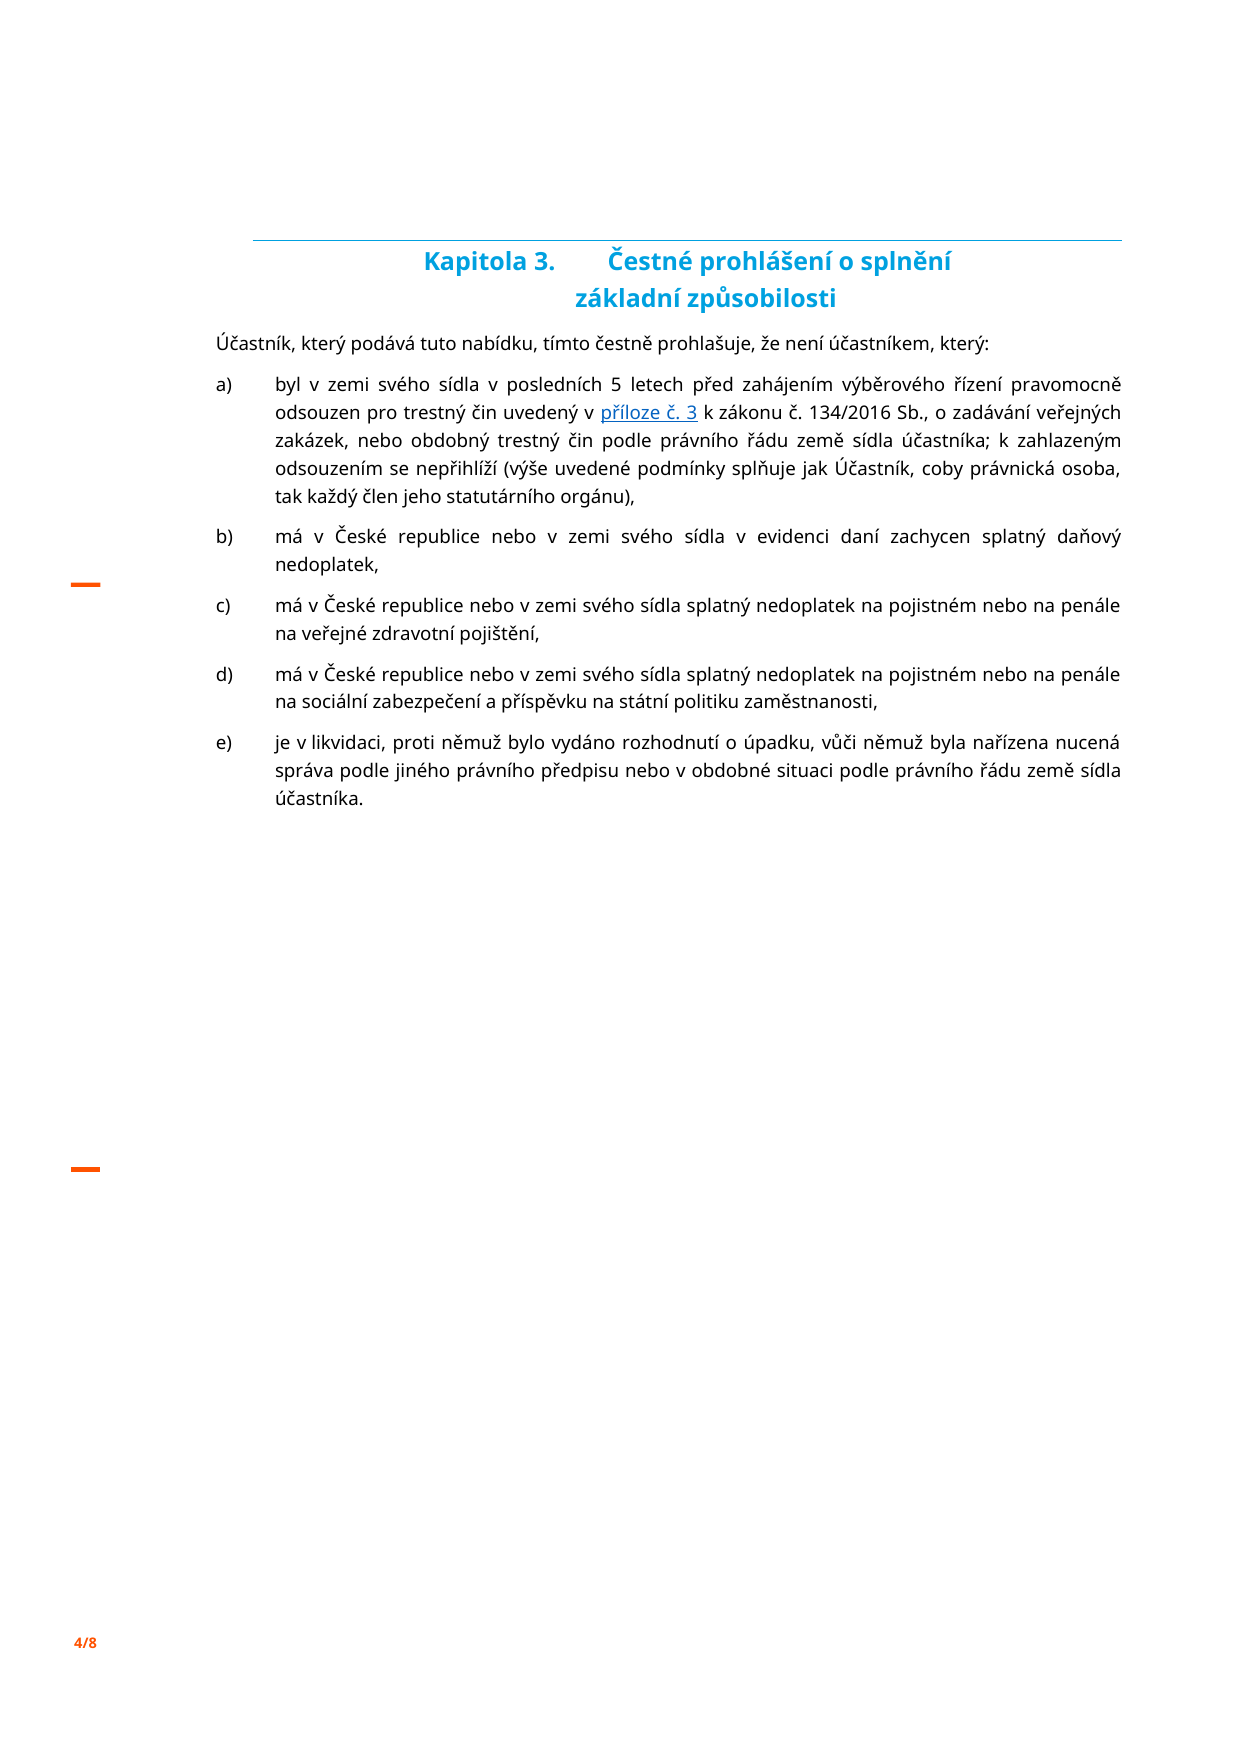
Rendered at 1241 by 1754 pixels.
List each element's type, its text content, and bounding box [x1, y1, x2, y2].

text má v České republice nebo v zemi svého sídla splatný nedoplatek na pojistném nebo na penále na sociální zabezpečení a příspěvku na státní politiku zaměstnanosti, [216, 661, 1122, 714]
text má v České republice nebo v zemi svého sídla splatný nedoplatek na pojistném nebo na penále na veřejné zdravotní pojištění, [216, 592, 1122, 646]
subtitle Čestné prohlášení o splnění základní způsobilosti [253, 241, 1122, 315]
text je v likvidaci, proti němuž bylo vydáno rozhodnutí o úpadku, vůči němuž byla nařízena nucená správa podle jiného právního předpisu nebo v obdobné situaci podle právního řádu země sídla účastníka. [216, 729, 1122, 811]
text byl v zemi svého sídla v posledních 5 letech před zahájením výběrového řízení pravomocně odsouzen pro trestný čin uvedený v příloze č. 3 k zákonu č. 134/2016 Sb., o zadávání veřejných zakázek, nebo obdobný trestný čin podle právního řádu země sídla účastníka; k zahlazeným odsouzením se nepřihlíží (výše uvedené podmínky splňuje jak Účastník, coby právnická osoba, tak každý člen jeho statutárního orgánu), [216, 371, 1122, 509]
text má v České republice nebo v zemi svého sídla v evidenci daní zachycen splatný daňový nedoplatek, [216, 524, 1122, 577]
text Účastník, který podává tuto nabídku, tímto čestně prohlašuje, že není účastníkem, který: [216, 331, 1122, 356]
